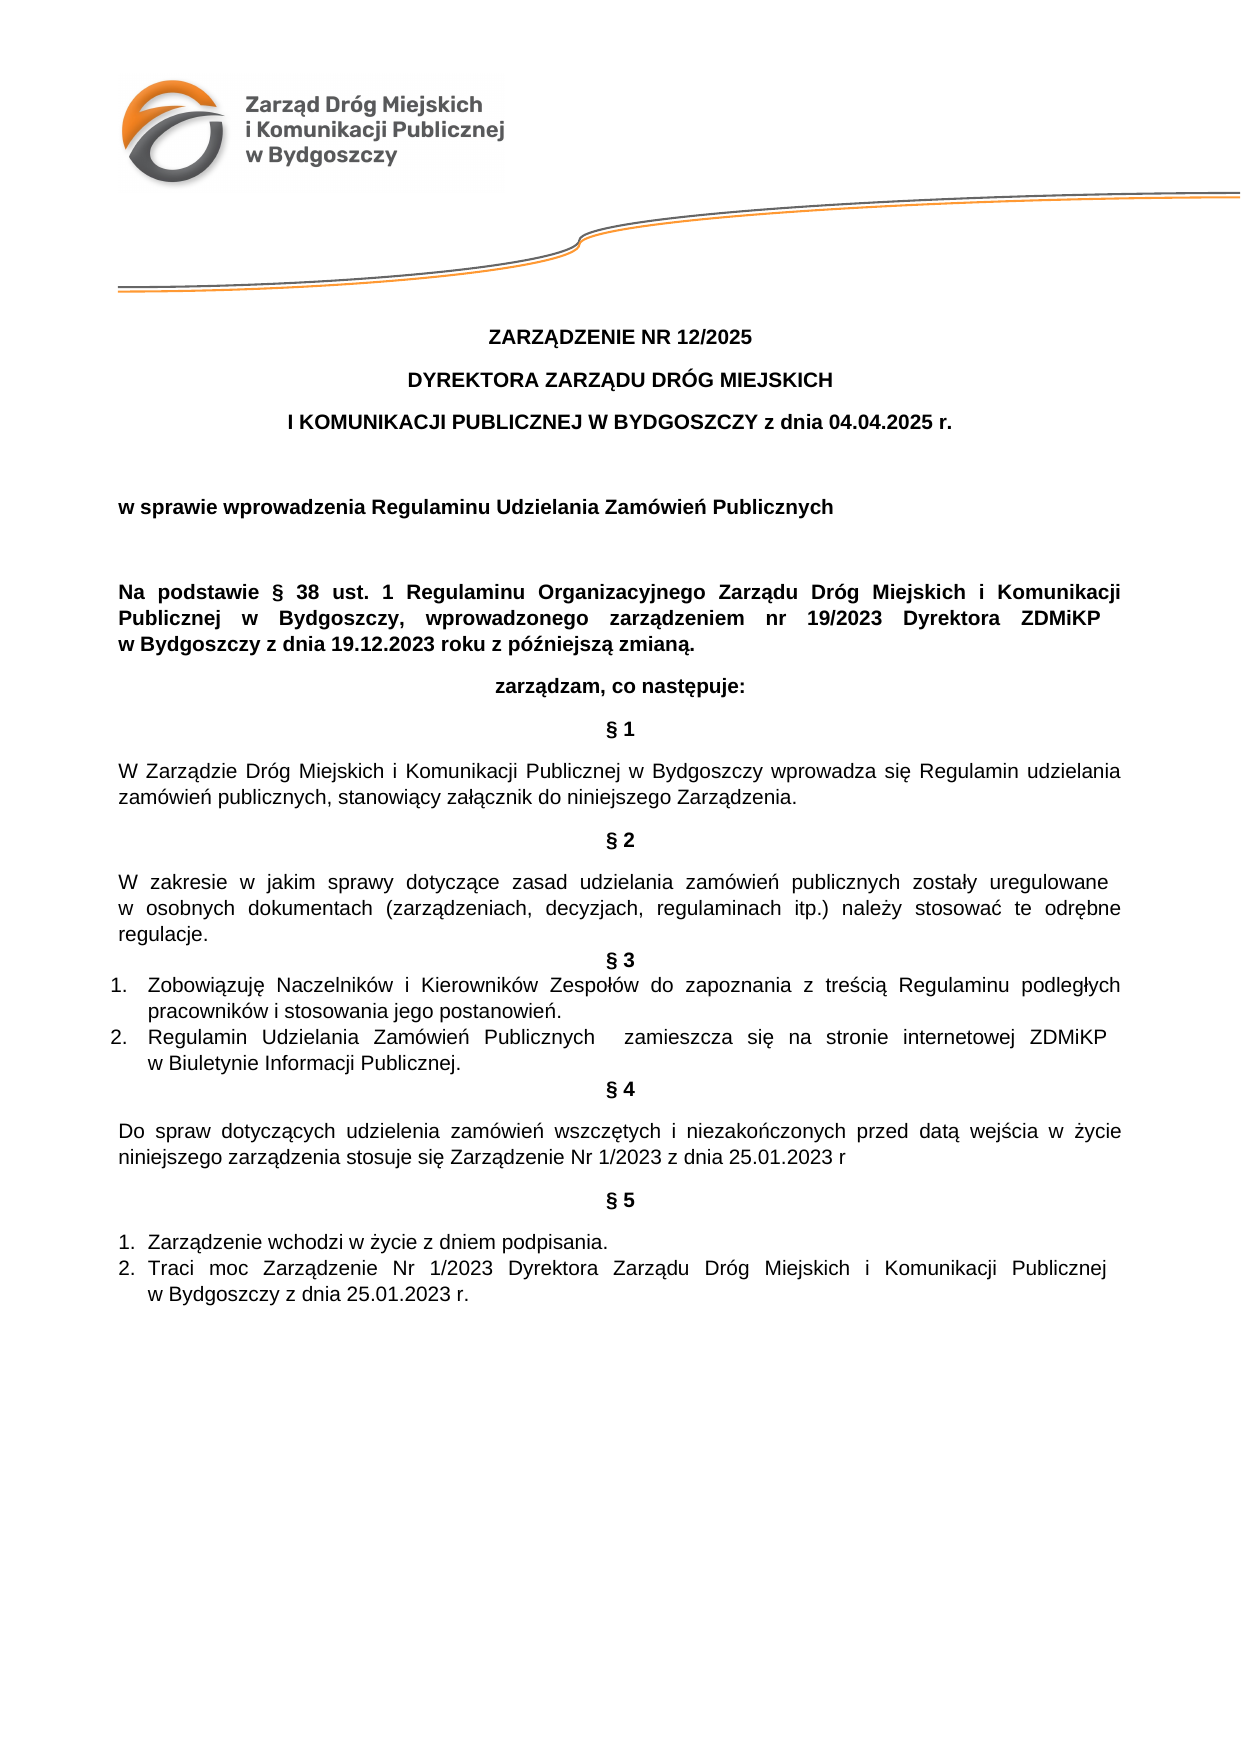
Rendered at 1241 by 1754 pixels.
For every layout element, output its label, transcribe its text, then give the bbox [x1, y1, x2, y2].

text § 4 [118, 1077, 1122, 1101]
list Zarządzenie wchodzi w życie z dniem podpisania. [118, 1230, 1122, 1254]
text W zakresie w jakim sprawy dotyczące zasad udzielania zamówień publicznych zostały uregulowane w osobnych dokumentach (zarządzeniach, decyzjach, regulaminach itp.) należy stosować te odrębne regulacje. [118, 870, 1122, 946]
text § 3 [118, 947, 1122, 971]
text § 5 [118, 1187, 1122, 1211]
text Do spraw dotyczących udzielenia zamówień wszczętych i niezakończonych przed datą wejścia w życie niniejszego zarządzenia stosuje się Zarządzenie Nr 1/2023 z dnia 25.01.2023 r [118, 1119, 1122, 1169]
list Zobowiązuję Naczelników i Kierowników Zespołów do zapoznania z treścią Regulaminu podległych pracowników i stosowania jego postanowień. [110, 973, 1122, 1023]
list Regulamin Udzielania Zamówień Publicznych zamieszcza się na stronie internetowej ZDMiKP w Biuletynie Informacji Publicznej. [110, 1025, 1122, 1075]
text zarządzam, co następuje: [118, 674, 1122, 698]
text w sprawie wprowadzenia Regulaminu Udzielania Zamówień Publicznych [118, 495, 1122, 519]
list Traci moc Zarządzenie Nr 1/2023 Dyrektora Zarządu Dróg Miejskich i Komunikacji Publicznej w Bydgoszczy z dnia 25.01.2023 r. [118, 1256, 1122, 1306]
text Na podstawie § 38 ust. 1 Regulaminu Organizacyjnego Zarządu Dróg Miejskich i Komunikacji Publicznej w Bydgoszczy, wprowadzonego zarządzeniem nr 19/2023 Dyrektora ZDMiKP w Bydgoszczy z dnia 19.12.2023 roku z późniejszą zmianą. [118, 580, 1122, 656]
text DYREKTORA ZARZĄDU DRÓG MIEJSKICH [118, 367, 1122, 391]
text W Zarządzie Dróg Miejskich i Komunikacji Publicznej w Bydgoszczy wprowadza się Regulamin udzielania zamówień publicznych, stanowiący załącznik do niniejszego Zarządzenia. [118, 759, 1122, 809]
picture [118, 73, 505, 193]
text § 1 [118, 717, 1122, 741]
text § 2 [118, 827, 1122, 851]
text ZARZĄDZENIE NR 12/2025 [118, 325, 1122, 349]
text I KOMUNIKACJI PUBLICZNEJ W BYDGOSZCZY z dnia 04.04.2025 r. [118, 410, 1122, 434]
